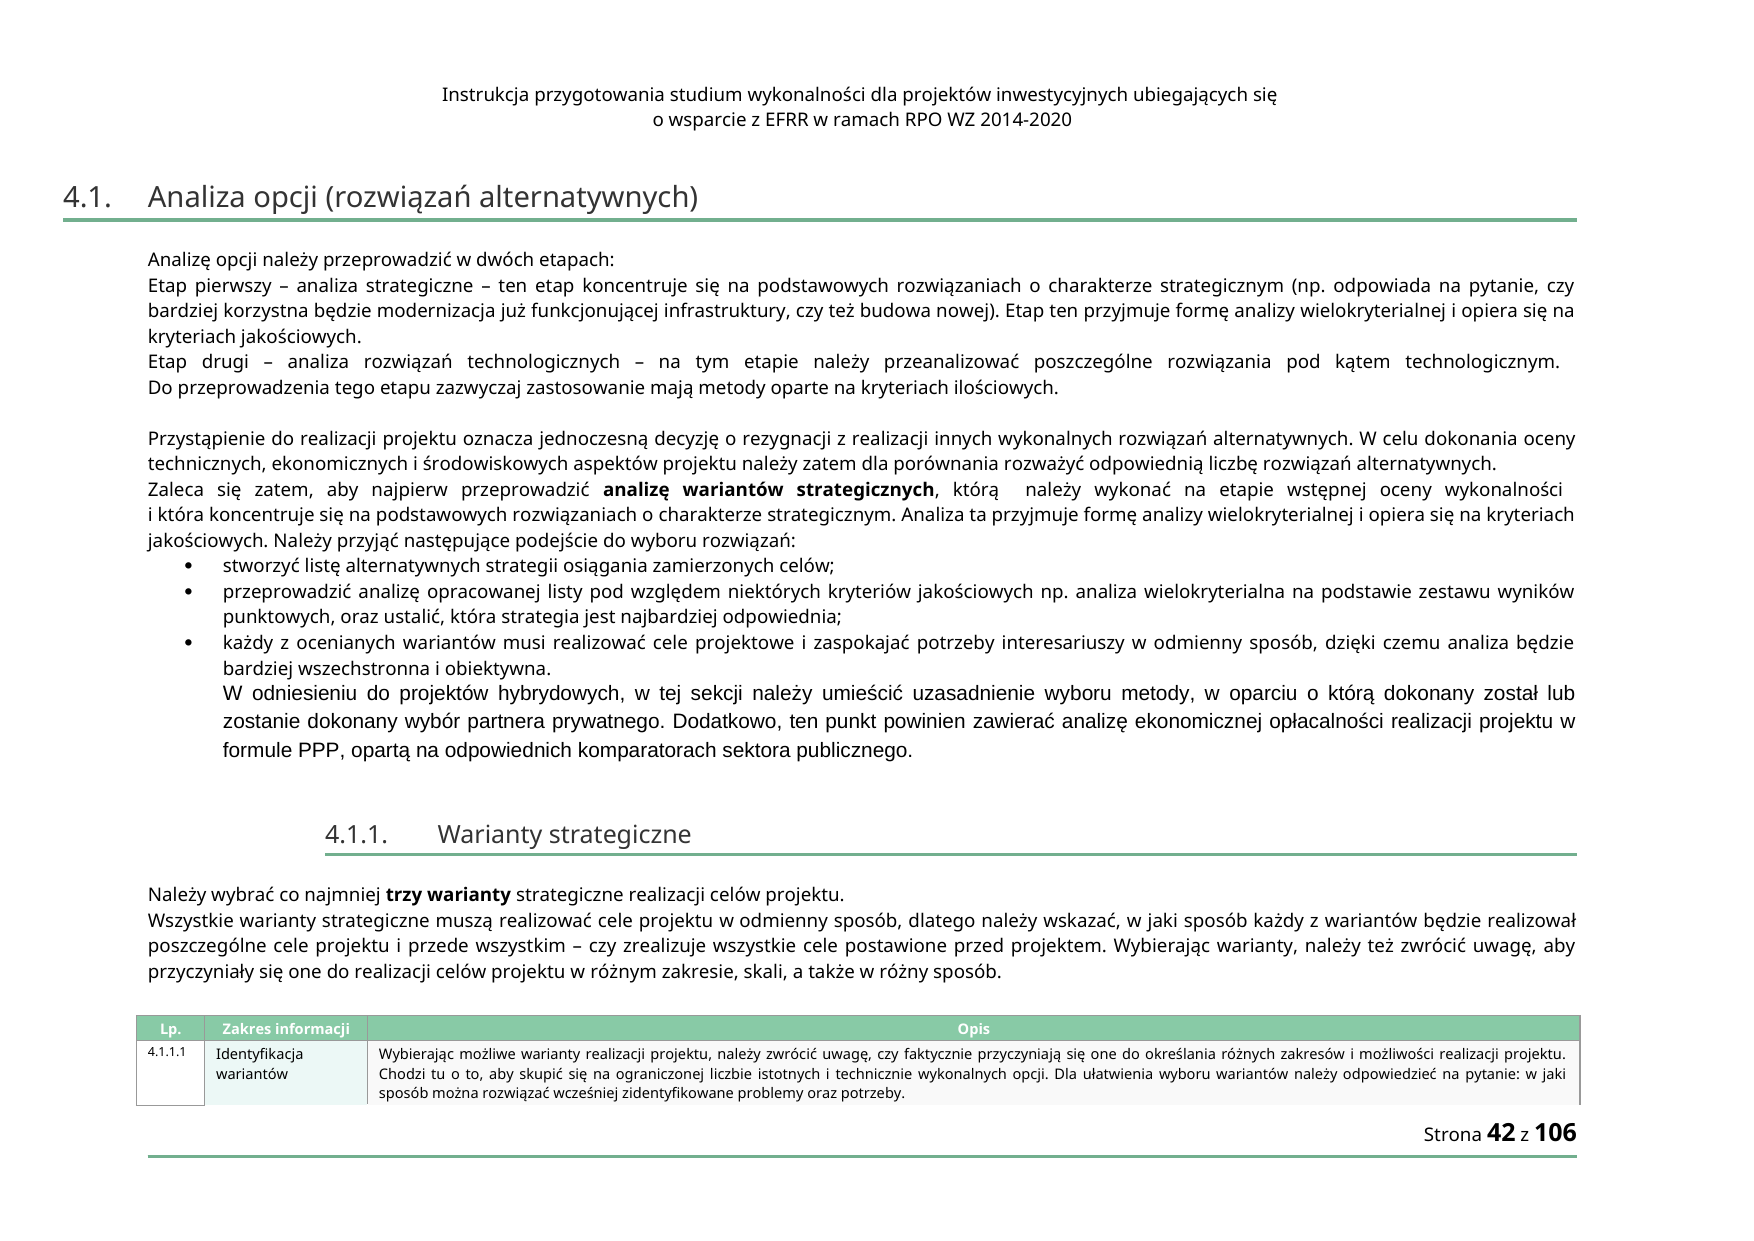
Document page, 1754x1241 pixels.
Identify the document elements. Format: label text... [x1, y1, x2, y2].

list przeprowadzić analizę opracowanej listy pod względem niektórych kryteriów jakościowych np. analiza wielokryterialna na podstawie zestawu wyników punktowych, oraz ustalić, która strategia jest najbardziej odpowiednia; [185, 578, 1577, 629]
list stworzyć listę alternatywnych strategii osiągania zamierzonych celów; [185, 553, 1577, 578]
text Analizę opcji należy przeprowadzić w dwóch etapach: [148, 247, 1577, 272]
table_header Lp. [137, 1016, 204, 1040]
table_header Opis [368, 1016, 1579, 1040]
list każdy z ocenianych wariantów musi realizować cele projektowe i zaspokajać potrzeby interesariuszy w odmienny sposób, dzięki czemu analiza będzie bardziej wszechstronna i obiektywna. [185, 629, 1577, 680]
text Należy wybrać co najmniej trzy warianty strategiczne realizacji celów projektu. [148, 881, 1577, 907]
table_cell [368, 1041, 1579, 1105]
text Etap pierwszy – analiza strategiczne – ten etap koncentruje się na podstawowych rozwiązaniach o charakterze strategicznym (np. odpowiada na pytanie, czy bardziej korzystna będzie modernizacja już funkcjonującej infrastruktury, czy też budowa nowej). Etap ten przyjmuje formę analizy wielokryterialnej i opiera się na kryteriach jakościowych. [148, 272, 1577, 349]
table_cell 4.1.1.1 [137, 1041, 204, 1105]
text Zaleca się zatem, aby najpierw przeprowadzić analizę wariantów strategicznych, którą należy wykonać na etapie wstępnej oceny wykonalności i która koncentruje się na podstawowych rozwiązaniach o charakterze strategicznym. Analiza ta przyjmuje formę analizy wielokryterialnej i opiera się na kryteriach jakościowych. Należy przyjąć następujące podejście do wyboru rozwiązań: [148, 476, 1577, 553]
text Etap drugi – analiza rozwiązań technologicznych – na tym etapie należy przeanalizować poszczególne rozwiązania pod kątem technologicznym. Do przeprowadzenia tego etapu zazwyczaj zastosowanie mają metody oparte na kryteriach ilościowych. [148, 349, 1577, 400]
table_cell Identyfikacja wariantów [205, 1041, 367, 1105]
subtitle Warianty strategiczne [325, 817, 1577, 853]
text Przystąpienie do realizacji projektu oznacza jednoczesną decyzję o rezygnacji z realizacji innych wykonalnych rozwiązań alternatywnych. W celu dokonania oceny technicznych, ekonomicznych i środowiskowych aspektów projektu należy zatem dla porównania rozważyć odpowiednią liczbę rozwiązań alternatywnych. [148, 425, 1577, 476]
list W odniesieniu do projektów hybrydowych, w tej sekcji należy umieścić uzasadnienie wyboru metody, w oparciu o którą dokonany został lub zostanie dokonany wybór partnera prywatnego. Dodatkowo, ten punkt powinien zawierać analizę ekonomicznej opłacalności realizacji projektu w formule PPP, opartą na odpowiednich komparatorach sektora publicznego. [223, 680, 1577, 762]
text Wszystkie warianty strategiczne muszą realizować cele projektu w odmienny sposób, dlatego należy wskazać, w jaki sposób każdy z wariantów będzie realizował poszczególne cele projektu i przede wszystkim – czy zrealizuje wszystkie cele postawione przed projektem. Wybierając warianty, należy też zwrócić uwagę, aby przyczyniały się one do realizacji celów projektu w różnym zakresie, skali, a także w różny sposób. [148, 907, 1577, 983]
subtitle Analiza opcji (rozwiązań alternatywnych) [63, 177, 1577, 218]
table_header Zakres informacji [205, 1016, 367, 1040]
